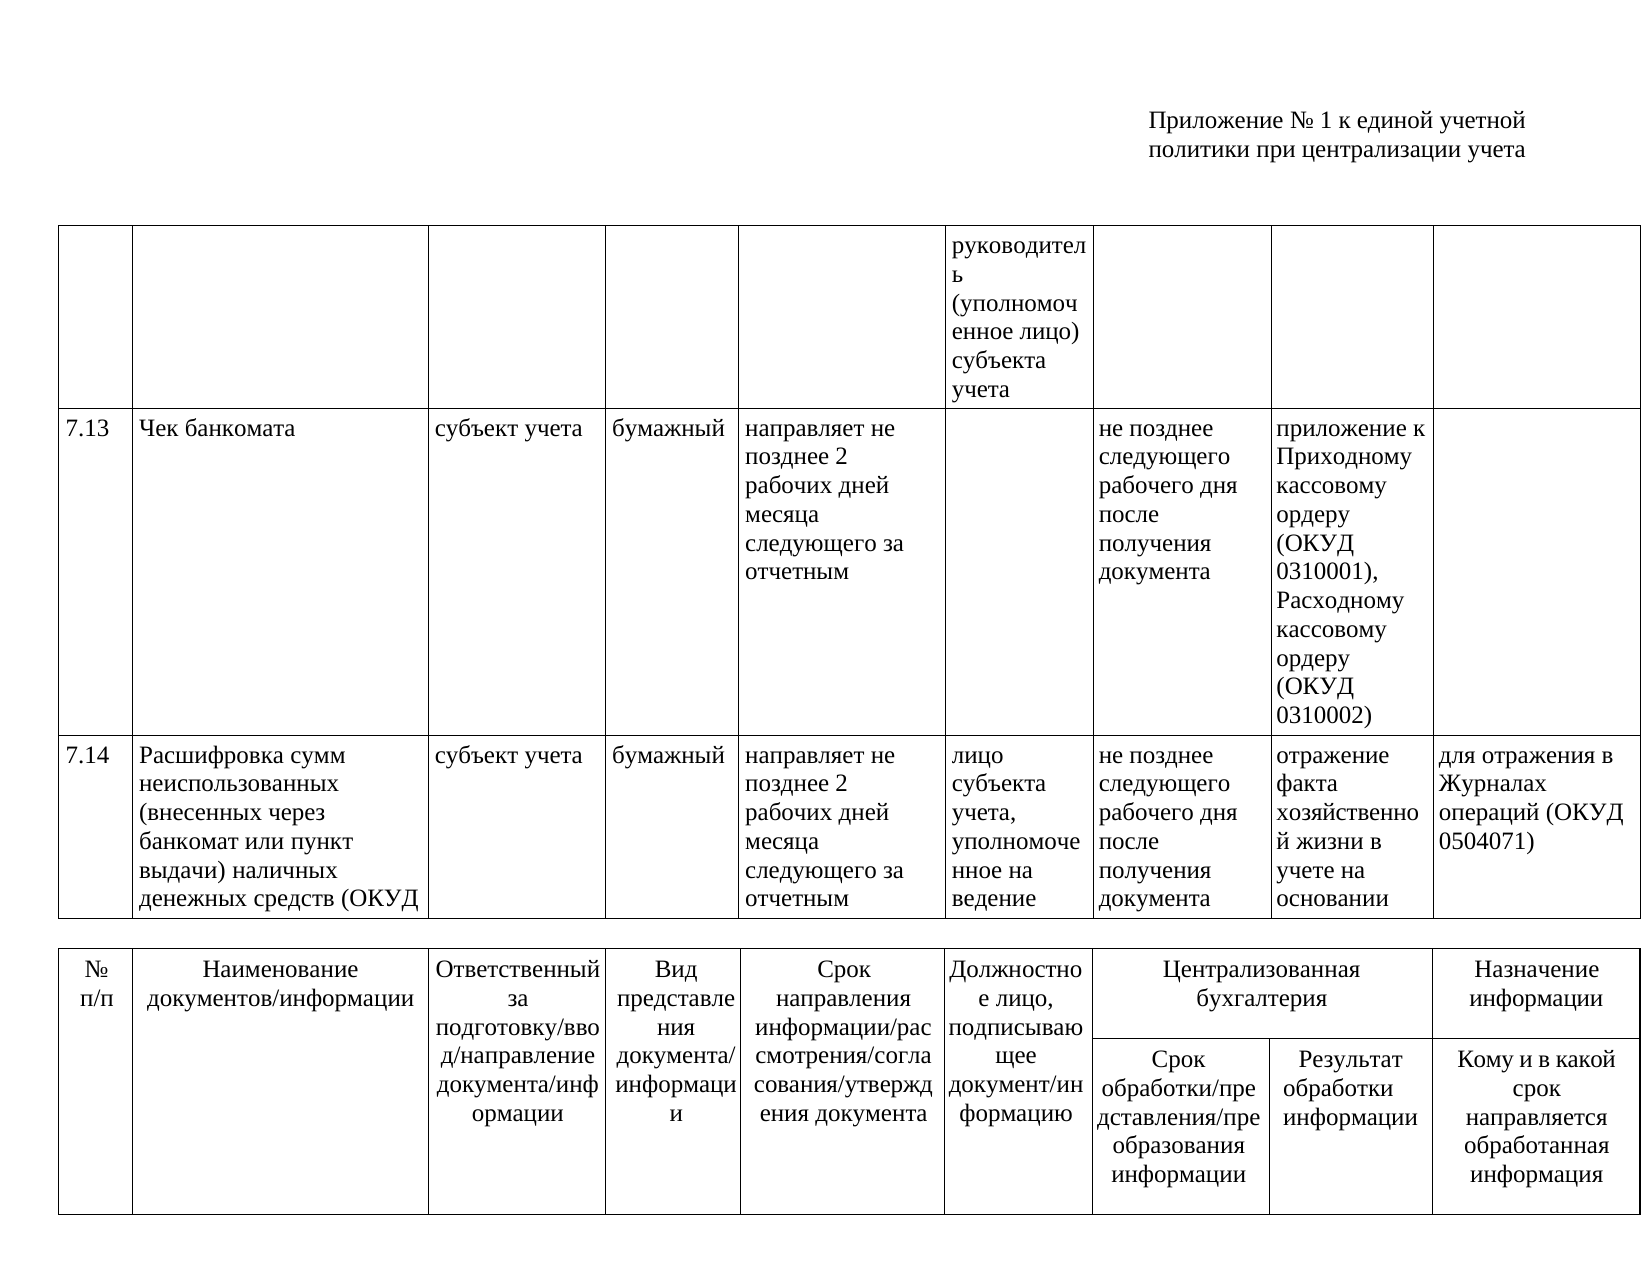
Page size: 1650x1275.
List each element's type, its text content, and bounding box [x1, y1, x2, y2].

table_cell субъект учета [429, 409, 605, 734]
table_cell Срок обработки/пре дставления/пре образования информации [1093, 1039, 1269, 1214]
table_header Централизованная бухгалтерия [1093, 949, 1432, 1038]
table_cell [1434, 226, 1640, 408]
table_cell Кому и в какой срок направляется обработанная информация [1433, 1039, 1639, 1214]
table_cell [739, 226, 945, 408]
table_header Должностно е лицо, подписываю щее документ/ин формацию [945, 949, 1092, 1214]
table_header Срок направления информации/рас смотрения/согла сования/утвержд ения документа [741, 949, 944, 1214]
table_cell не позднее следующего рабочего дня после получения документа [1094, 736, 1271, 918]
table_cell бумажный [606, 736, 738, 918]
table_cell [1094, 226, 1271, 408]
table_cell субъект учета [429, 736, 605, 918]
table_cell руководител ь (уполномоч енное лицо) субъекта учета [946, 226, 1093, 408]
table_cell [59, 226, 132, 408]
table_cell не позднее следующего рабочего дня после получения документа [1094, 409, 1271, 734]
table_header Вид представле ния документа/ информаци и [606, 949, 740, 1214]
table_cell бумажный [606, 409, 738, 734]
table_cell [946, 409, 1093, 734]
table_cell 7.14 [59, 736, 132, 918]
table_cell [1434, 409, 1640, 734]
table_cell [606, 226, 738, 408]
table_cell 7.13 [59, 409, 132, 734]
table_header Назначение информации [1433, 949, 1639, 1038]
table_cell направляет не позднее 2 рабочих дней месяца следующего за отчетным [739, 736, 945, 918]
table_cell отражение факта хозяйственно й жизни в учете на основании [1272, 736, 1433, 918]
table_cell Расшифровка сумм неиспользованных (внесенных через банкомат или пункт выдачи) наличных денежных средств (ОКУД [133, 736, 428, 918]
table_cell Результат обработки информации [1270, 1039, 1432, 1214]
table_cell [429, 226, 605, 408]
table_cell [1272, 226, 1433, 408]
table_header № п/п [59, 949, 132, 1214]
table_cell направляет не позднее 2 рабочих дней месяца следующего за отчетным [739, 409, 945, 734]
table_cell приложение к Приходному кассовому ордеру (ОКУД 0310001), Расходному кассовому ордеру (ОКУД 0310002) [1272, 409, 1433, 734]
table_cell Чек банкомата [133, 409, 428, 734]
table_header Наименование документов/информации [133, 949, 428, 1214]
table_cell [133, 226, 428, 408]
table_cell для отражения в Журналах операций (ОКУД 0504071) [1434, 736, 1640, 918]
table_cell лицо субъекта учета, уполномоче нное на ведение [946, 736, 1093, 918]
table_header Ответственный за подготовку/вво д/направление документа/инф ормации [429, 949, 605, 1214]
